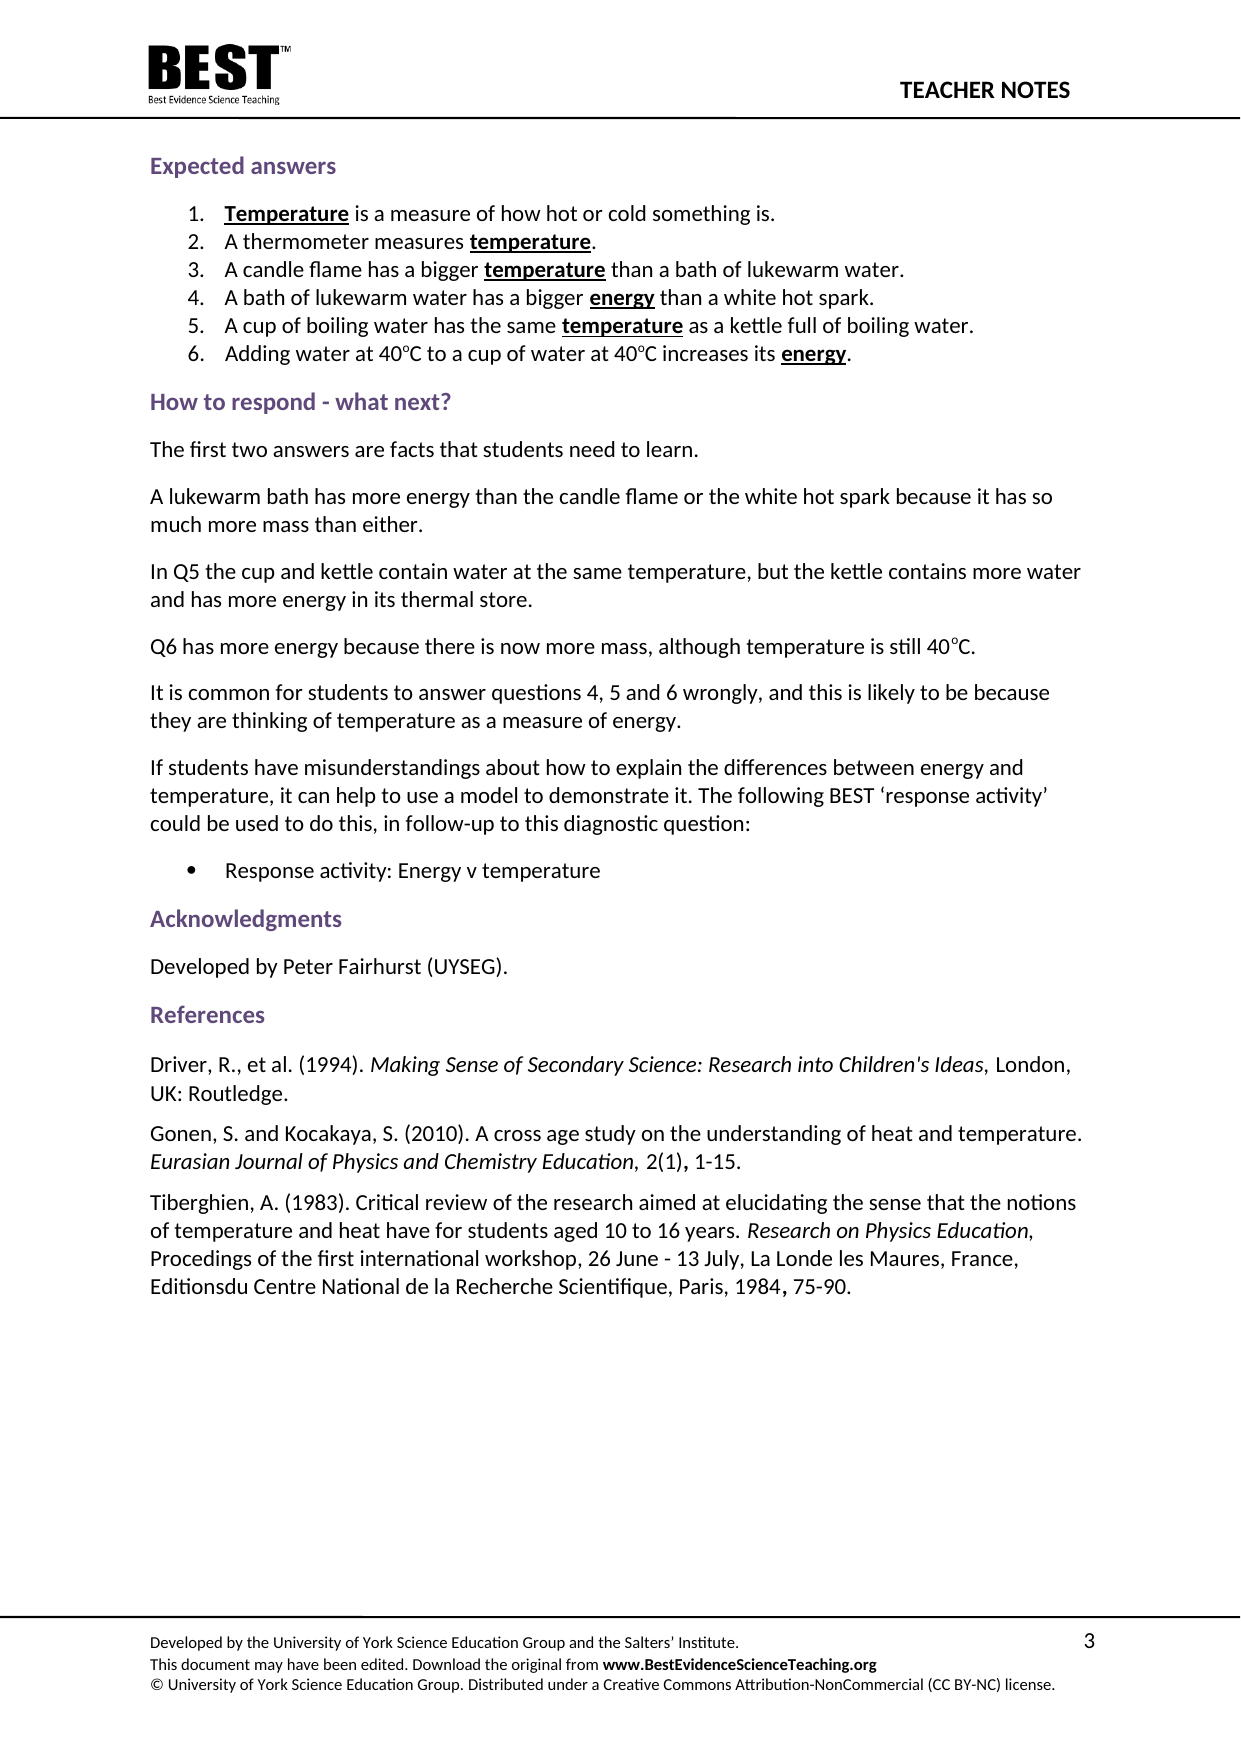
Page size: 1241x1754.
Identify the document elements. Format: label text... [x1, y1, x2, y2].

list A thermometer measures temperature. [187, 227, 1090, 255]
text Gonen, S. and Kocakaya, S. (2010). A cross age study on the understanding of heat and temperature. Eurasian Journal of Physics and Chemistry Education, 2(1), 1-15. [150, 1119, 1090, 1175]
list A bath of lukewarm water has a bigger energy than a white hot spark. [187, 283, 1090, 311]
text Tiberghien, A. (1983). Critical review of the research aimed at elucidating the sense that the notions of temperature and heat have for students aged 10 to 16 years. Research on Physics Education, Procedings of the first international workshop, 26 June - 13 July, La Londe les Maures, France, Editionsdu Centre National de la Recherche Scientifique, Paris, 1984, 75-90. [150, 1188, 1090, 1300]
text Expected answers [150, 150, 1090, 181]
picture [148, 44, 291, 105]
list A cup of boiling water has the same temperature as a kettle full of boiling water. [187, 311, 1090, 339]
text How to respond - what next? [150, 386, 1090, 417]
text Driver, R., et al. (1994). Making Sense of Secondary Science: Research into Children's Ideas, London, UK: Routledge. [150, 1048, 1090, 1107]
list Temperature is a measure of how hot or cold something is. [187, 199, 1090, 227]
text References [150, 999, 1090, 1029]
text Q6 has more energy because there is now more mass, although temperature is still 40oC. [150, 632, 1090, 660]
text A lukewarm bath has more energy than the candle flame or the white hot spark because it has so much more mass than either. [150, 482, 1090, 538]
text The first two answers are facts that students need to learn. [150, 435, 1090, 463]
text It is common for students to answer questions 4, 5 and 6 wrongly, and this is likely to be because they are thinking of temperature as a measure of energy. [150, 678, 1090, 734]
text Acknowledgments [150, 903, 1090, 933]
text If students have misunderstandings about how to explain the differences between energy and temperature, it can help to use a model to demonstrate it. The following BEST ‘response activity’ could be used to do this, in follow-up to this diagnostic question: [150, 753, 1090, 837]
list A candle flame has a bigger temperature than a bath of lukewarm water. [187, 255, 1090, 283]
list Response activity: Energy v temperature [187, 856, 1090, 884]
list Adding water at 40oC to a cup of water at 40oC increases its energy. [187, 339, 1090, 367]
text Developed by Peter Fairhurst (UYSEG). [150, 952, 1090, 980]
text In Q5 the cup and kettle contain water at the same temperature, but the kettle contains more water and has more energy in its thermal store. [150, 557, 1090, 613]
